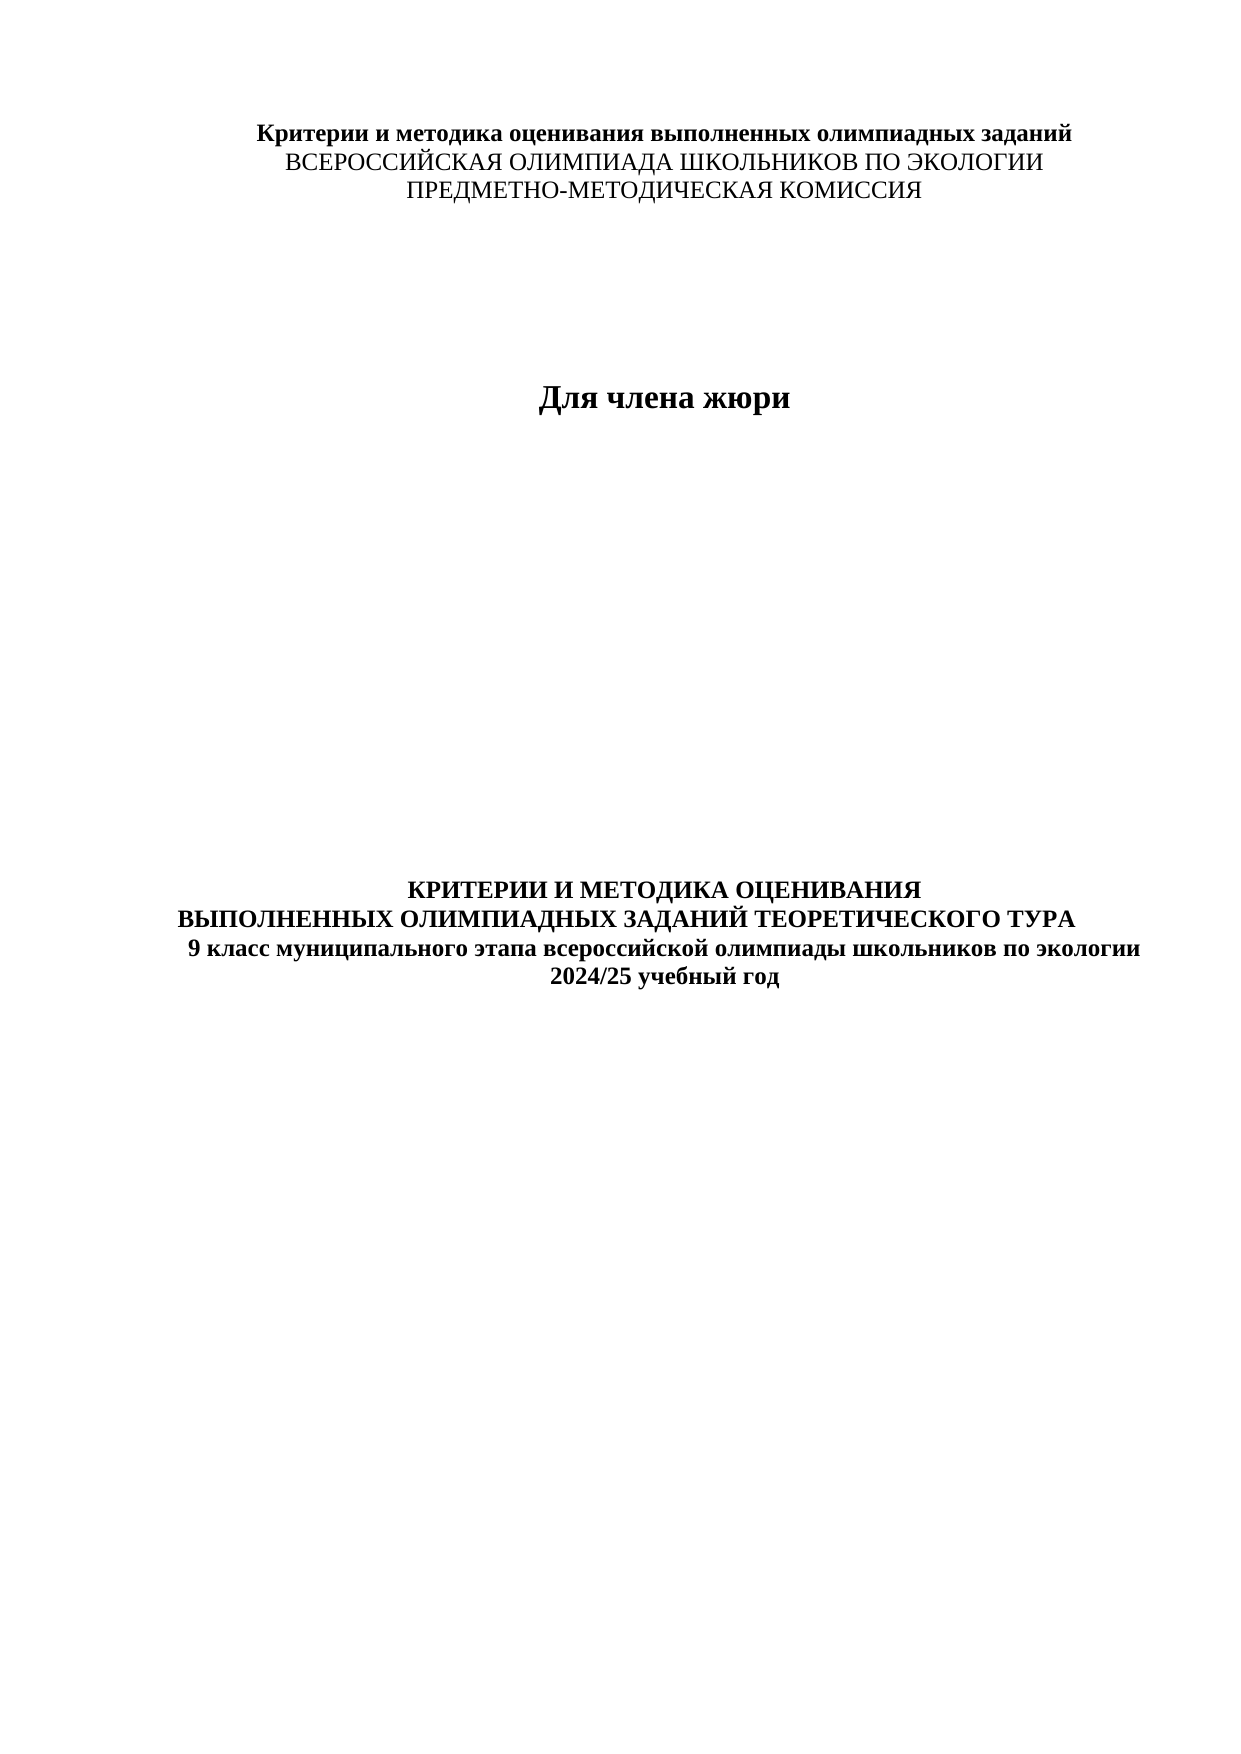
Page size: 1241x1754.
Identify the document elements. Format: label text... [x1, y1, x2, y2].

text Критерии и методика оценивания выполненных олимпиадных заданий [177, 118, 1152, 147]
text ВСЕРОССИЙСКАЯ ОЛИМПИАДА ШКОЛЬНИКОВ ПО ЭКОЛОГИИ [177, 147, 1152, 176]
text ВЫПОЛНЕННЫХ ОЛИМПИАДНЫХ ЗАДАНИЙ ТЕОРЕТИЧЕСКОГО ТУРА [177, 904, 1152, 933]
text ПРЕДМЕТНО-МЕТОДИЧЕСКАЯ КОМИССИЯ [177, 176, 1152, 204]
text 2024/25 учебный год [177, 961, 1152, 990]
text Для члена жюри [177, 377, 1152, 415]
text КРИТЕРИИ И МЕТОДИКА ОЦЕНИВАНИЯ [177, 875, 1152, 904]
text 9 класс муниципального этапа всероссийской олимпиады школьников по экологии [177, 933, 1152, 961]
